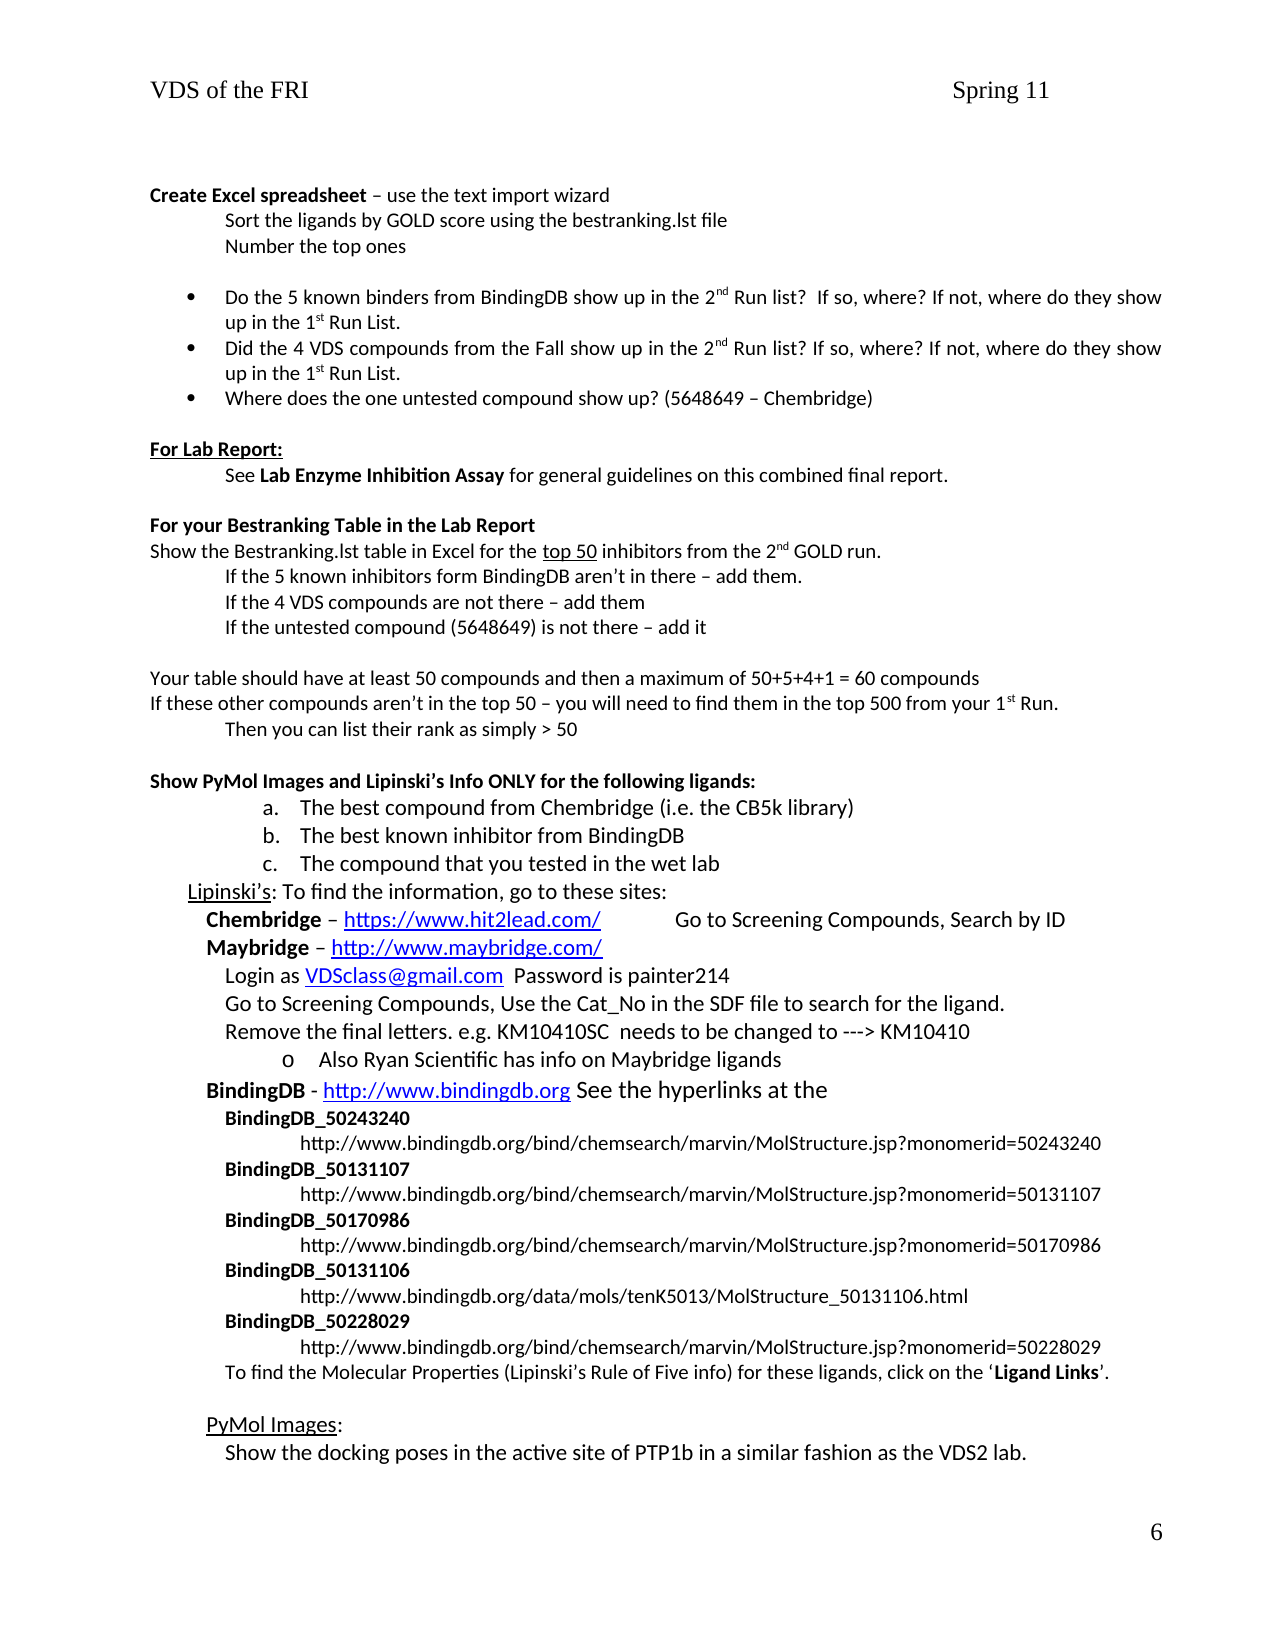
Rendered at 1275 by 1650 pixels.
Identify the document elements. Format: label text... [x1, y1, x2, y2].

text For Lab Report: [150, 436, 1162, 462]
text Lipinski’s: To find the information, go to these sites: [150, 877, 1162, 905]
text BindingDB_50228029 [150, 1308, 1162, 1334]
text Show the Bestranking.lst table in Excel for the top 50 inhibitors from the 2nd GOLD run. [150, 538, 1162, 563]
text If these other compounds aren’t in the top 50 – you will need to find them in the top 500 from your 1st Run. [150, 691, 1162, 716]
text If the 5 known inhibitors form BindingDB aren’t in there – add them. [150, 563, 1162, 589]
text BindingDB_50170986 [150, 1207, 1162, 1232]
text BindingDB_50243240 [150, 1105, 1162, 1131]
text Remove the final letters. e.g. KM10410SC needs to be changed to ---> KM10410 [169, 1017, 1162, 1045]
text http://www.bindingdb.org/data/mols/tenK5013/MolStructure_50131106.html [225, 1283, 1162, 1308]
list Do the 5 known binders from BindingDB show up in the 2nd Run list? If so, where? If not, where do they show up in the 1st Run List. [187, 284, 1162, 335]
text Sort the ligands by GOLD score using the bestranking.lst file [150, 208, 1162, 233]
text BindingDB - http://www.bindingdb.org See the hyperlinks at the [150, 1074, 1162, 1105]
text To find the Molecular Properties (Lipinski’s Rule of Five info) for these ligands, click on the ‘Ligand Links’. [150, 1359, 1162, 1385]
text Maybridge – http://www.maybridge.com/ [206, 933, 1162, 961]
text PyMol Images: [150, 1410, 1162, 1438]
list The best compound from Chembridge (i.e. the CB5k library) [262, 793, 1162, 821]
text http://www.bindingdb.org/bind/chemsearch/marvin/MolStructure.jsp?monomerid=50228029 [225, 1334, 1162, 1359]
text For your Bestranking Table in the Lab Report [150, 513, 1162, 538]
text Show the docking poses in the active site of PTP1b in a similar fashion as the VDS2 lab. [150, 1438, 1162, 1466]
list The compound that you tested in the wet lab [262, 849, 1162, 877]
text If the 4 VDS compounds are not there – add them [150, 589, 1162, 614]
list Did the 4 VDS compounds from the Fall show up in the 2nd Run list? If so, where? If not, where do they show up in the 1st Run List. [187, 335, 1162, 386]
list Also Ryan Scientific has info on Maybridge ligands [281, 1045, 1162, 1074]
text Then you can list their rank as simply > 50 [150, 716, 1162, 741]
text http://www.bindingdb.org/bind/chemsearch/marvin/MolStructure.jsp?monomerid=50243240 [225, 1131, 1162, 1156]
list The best known inhibitor from BindingDB [262, 821, 1162, 849]
text http://www.bindingdb.org/bind/chemsearch/marvin/MolStructure.jsp?monomerid=50131107 [225, 1181, 1162, 1207]
text Your table should have at least 50 compounds and then a maximum of 50+5+4+1 = 60 compounds [150, 665, 1162, 691]
text Go to Screening Compounds, Use the Cat_No in the SDF file to search for the ligand. [169, 989, 1162, 1017]
list Where does the one untested compound show up? (5648649 – Chembridge) [187, 386, 1162, 411]
text See Lab Enzyme Inhibition Assay for general guidelines on this combined final report. [150, 462, 1162, 487]
text BindingDB_50131106 [150, 1258, 1162, 1283]
text Chembridge – https://www.hit2lead.com/ Go to Screening Compounds, Search by ID [206, 905, 1162, 933]
text http://www.bindingdb.org/bind/chemsearch/marvin/MolStructure.jsp?monomerid=50170986 [225, 1232, 1162, 1258]
text BindingDB_50131107 [150, 1156, 1162, 1181]
text Show PyMol Images and Lipinski’s Info ONLY for the following ligands: [150, 768, 1162, 793]
text Number the top ones [150, 233, 1162, 258]
text If the untested compound (5648649) is not there – add it [150, 614, 1162, 640]
text Create Excel spreadsheet – use the text import wizard [150, 182, 1162, 208]
text Login as VDSclass@gmail.com Password is painter214 [150, 961, 1162, 989]
